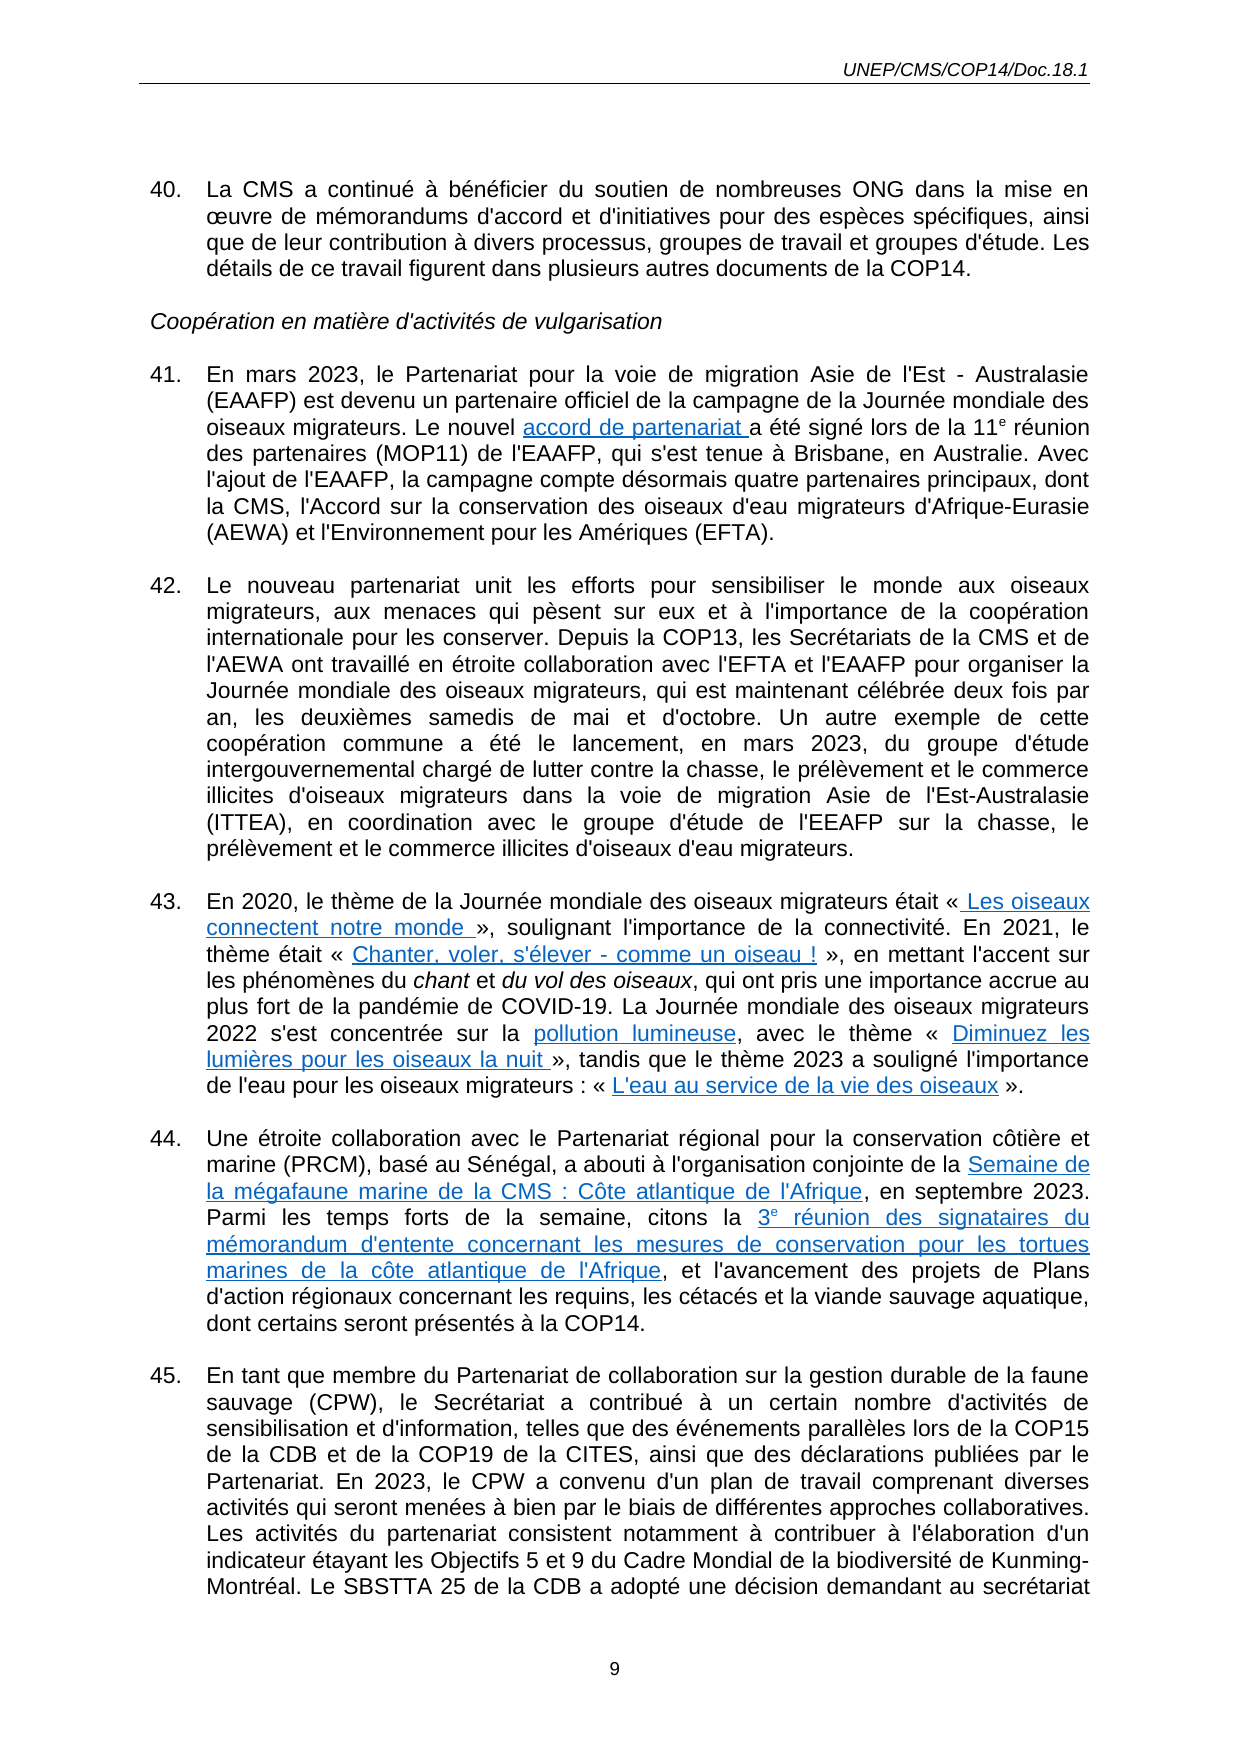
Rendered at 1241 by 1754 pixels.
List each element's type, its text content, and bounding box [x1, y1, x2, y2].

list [150, 1362, 1090, 1599]
list En 2020, le thème de la Journée mondiale des oiseaux migrateurs était « Les oiseaux connectent notre monde », soulignant l'importance de la connectivité. En 2021, le thème était « Chanter, voler, s'élever - comme un oiseau ! », en mettant l'accent sur les phénomènes du chant et du vol des oiseaux, qui ont pris une importance accrue au plus fort de la pandémie de COVID-19. La Journée mondiale des oiseaux migrateurs 2022 s'est concentrée sur la pollution lumineuse, avec le thème « Diminuez les lumières pour les oiseaux la nuit », tandis que le thème 2023 a souligné l'importance de l'eau pour les oiseaux migrateurs : « L'eau au service de la vie des oiseaux ». [150, 888, 1090, 1099]
list Le nouveau partenariat unit les efforts pour sensibiliser le monde aux oiseaux migrateurs, aux menaces qui pèsent sur eux et à l'importance de la coopération internationale pour les conserver. Depuis la COP13, les Secrétariats de la CMS et de l'AEWA ont travaillé en étroite collaboration avec l'EFTA et l'EAAFP pour organiser la Journée mondiale des oiseaux migrateurs, qui est maintenant célébrée deux fois par an, les deuxièmes samedis de mai et d'octobre. Un autre exemple de cette coopération commune a été le lancement, en mars 2023, du groupe d'étude intergouvernemental chargé de lutter contre la chasse, le prélèvement et le commerce illicites d'oiseaux migrateurs dans la voie de migration Asie de l'Est-Australasie (ITTEA), en coordination avec le groupe d'étude de l'EEAFP sur la chasse, le prélèvement et le commerce illicites d'oiseaux d'eau migrateurs. [150, 572, 1090, 862]
list En mars 2023, le Partenariat pour la voie de migration Asie de l'Est - Australasie (EAAFP) est devenu un partenaire officiel de la campagne de la Journée mondiale des oiseaux migrateurs. Le nouvel accord de partenariat a été signé lors de la 11e réunion des partenaires (MOP11) de l'EAAFP, qui s'est tenue à Brisbane, en Australie. Avec l'ajout de l'EAAFP, la campagne compte désormais quatre partenaires principaux, dont la CMS, l'Accord sur la conservation des oiseaux d'eau migrateurs d'Afrique-Eurasie (AEWA) et l'Environnement pour les Amériques (EFTA). [150, 361, 1090, 545]
list La CMS a continué à bénéficier du soutien de nombreuses ONG dans la mise en œuvre de mémorandums d'accord et d'initiatives pour des espèces spécifiques, ainsi que de leur contribution à divers processus, groupes de travail et groupes d'étude. Les détails de ce travail figurent dans plusieurs autres documents de la COP14. [150, 176, 1090, 282]
list Une étroite collaboration avec le Partenariat régional pour la conservation côtière et marine (PRCM), basé au Sénégal, a abouti à l'organisation conjointe de la Semaine de la mégafaune marine de la CMS : Côte atlantique de l'Afrique, en septembre 2023. Parmi les temps forts de la semaine, citons la 3e réunion des signataires du mémorandum d'entente concernant les mesures de conservation pour les tortues marines de la côte atlantique de l'Afrique, et l'avancement des projets de Plans d'action régionaux concernant les requins, les cétacés et la viande sauvage aquatique, dont certains seront présentés à la COP14. [150, 1125, 1090, 1336]
text Coopération en matière d'activités de vulgarisation [150, 308, 1090, 334]
